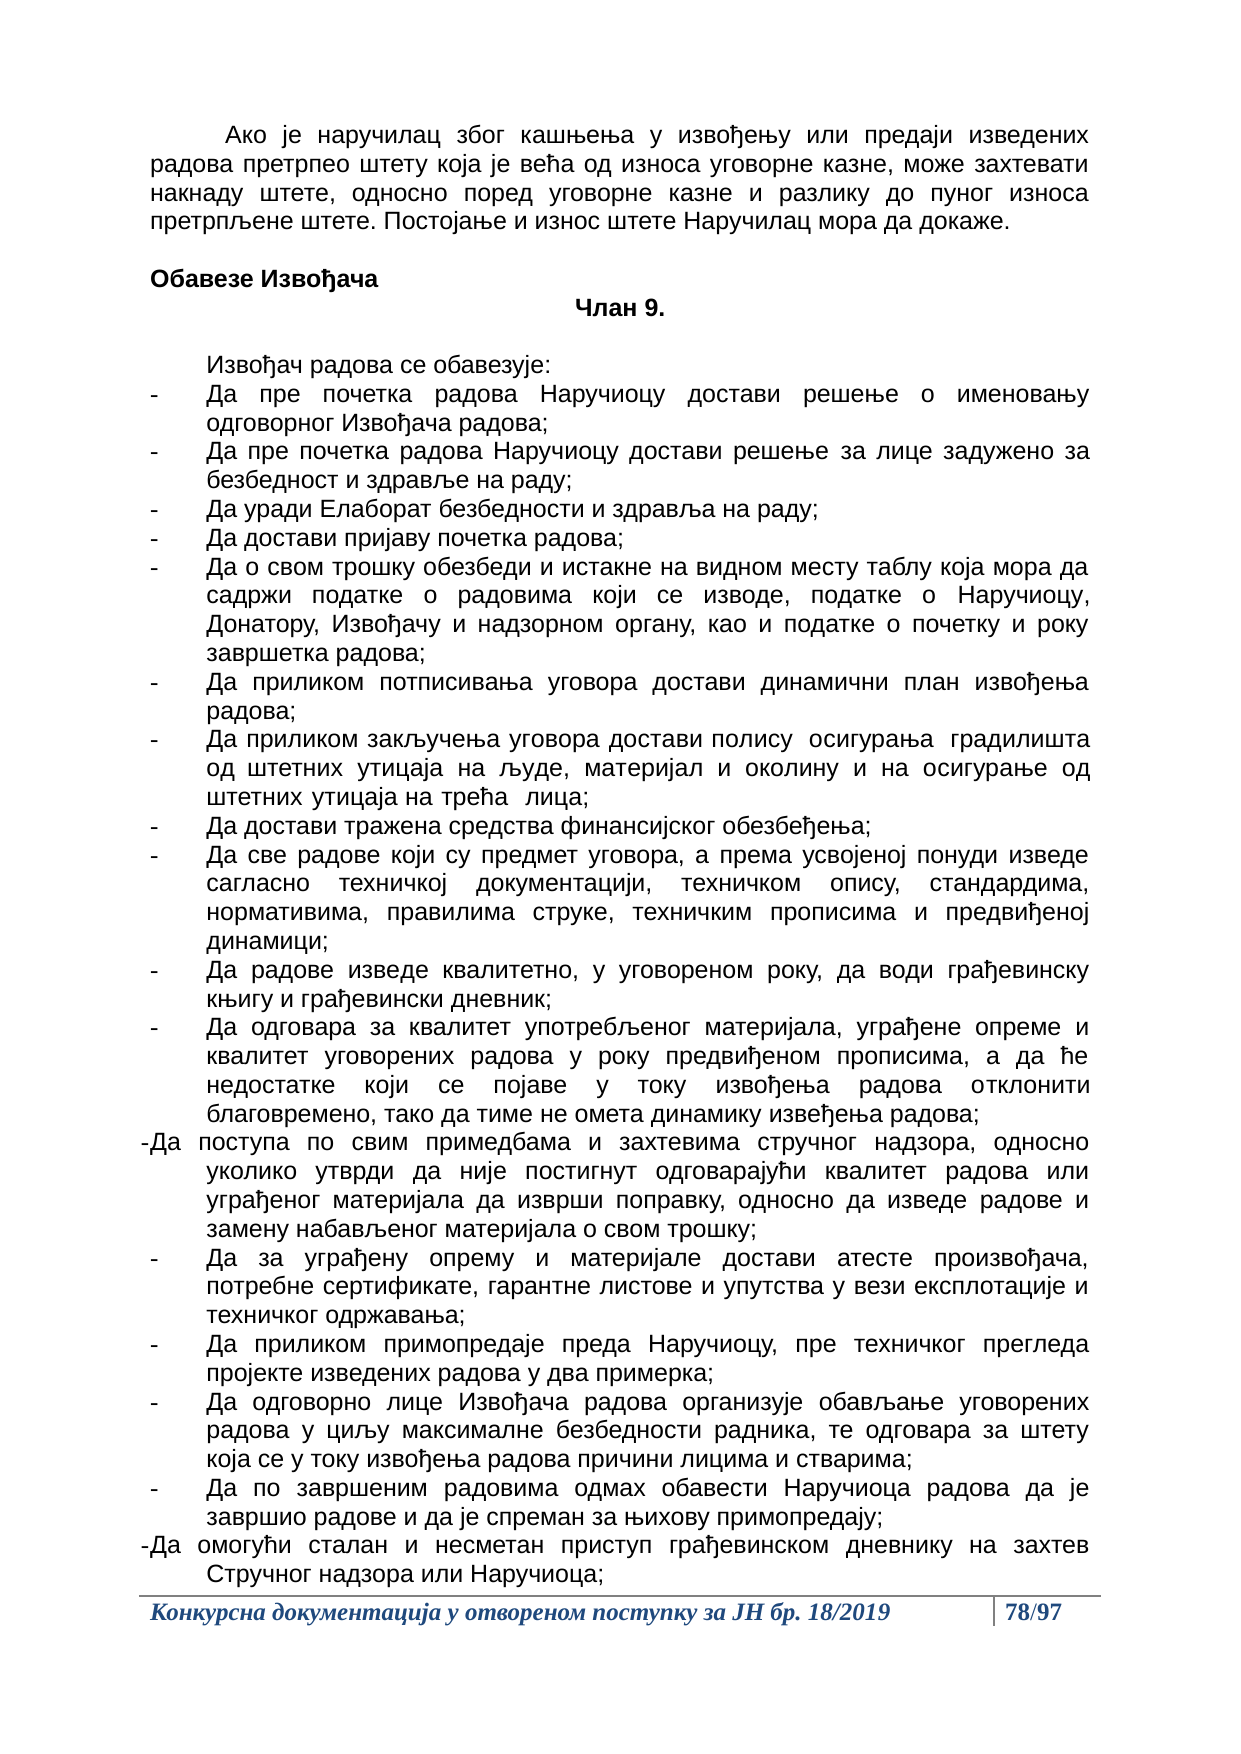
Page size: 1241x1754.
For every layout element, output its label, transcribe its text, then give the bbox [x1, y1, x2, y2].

list Да за уграђену опрему и материјале достави атесте произвођача, потребне сертификате, гарантне листове и упутства у вези експлотације и техничког одржавања; [150, 1242, 1090, 1329]
list Да све радове који су предмет уговора, а према усвојеној понуди изведе сагласно техничкој документацији, техничком опису, стандардима, нормативима, правилима струке, техничким прописима и предвиђеној динамици; [150, 839, 1090, 955]
list Да поступа по свим примедбама и захтевима стручног надзора, односно уколико утврди да није постигнут одговарајући квалитет радова или уграђеног материјала да изврши поправку, односно да изведе радове и замену набављеног материјала о свом трошку; [141, 1127, 1090, 1242]
text Члан 9. [150, 292, 1090, 321]
list Да приликом закључења уговора достави полису осигурања градилишта од штетних утицаја на људе, материјал и околину и на осигурање од штетних утицаја на трећа лица; [150, 724, 1090, 811]
list Да приликом примопредаје преда Наручиоцу, пре техничког прегледа пројекте изведених радова у два примерка; [150, 1329, 1090, 1386]
text Обавезе Извођача [150, 264, 1090, 292]
list Да по завршеним радовима одмах обавести Наручиоцa радова да је завршио радове и да је спреман за њихову примопредају; [150, 1473, 1090, 1530]
list Да одговорно лице Извођача радова организује обављање уговорених радова у циљу максималне безбедности радника, те одговара за штету која се у току извођења радова причини лицима и стварима; [150, 1386, 1090, 1473]
list Да пре почетка радова Наручиоцу достави решење о именовању одговорног Извођача радова; [150, 379, 1090, 436]
list Да пре почетка радова Наручиоцу достави решење за лице задужено за безбедност и здравље на раду; [150, 436, 1090, 494]
list Извођач радова се обавезује: [150, 350, 1090, 379]
list Да приликом потписивања уговора достави динамични план извођења радова; [150, 667, 1090, 724]
list Да достави пријаву почетка радова; [150, 523, 1090, 552]
list Да достави тражена средства финансијског обезбеђења; [150, 811, 1090, 839]
list Да радове изведе квалитетно, у уговореном року, да води грађевинску књигу и грађевински дневник; [150, 955, 1090, 1012]
list Да уради Елаборат безбедности и здравља на раду; [150, 494, 1090, 523]
text Ако је наручилац због кашњења у извођењу или предаји изведених радова претрпео штету која је већа од износа уговорне казне, може захтевати накнаду штете, односно поред уговорне казне и разлику до пуног износа претрпљене штете. Постојање и износ штете Наручилац мора да докаже. [150, 120, 1090, 235]
list Да одговара за квалитет употребљеног материјала, уграђене опреме и квалитет уговорених радова у року предвиђеном прописима, а да ће недостатке који се појаве у току извођења радова отклонити благовремено, тако да тиме не омета динамику извеђења радова; [150, 1012, 1090, 1127]
list Да о свом трошку обезбеди и истакне на видном месту таблу која мора да садржи податке о радовима који се изводе, податке о Наручиоцу, Донатору, Извођачу и надзорном органу, као и податке о почетку и року завршетка радова; [150, 552, 1090, 667]
list Да омогући сталан и несметан приступ грађевинском дневнику на захтев Стручног надзора или Наручиоца; [141, 1530, 1090, 1588]
